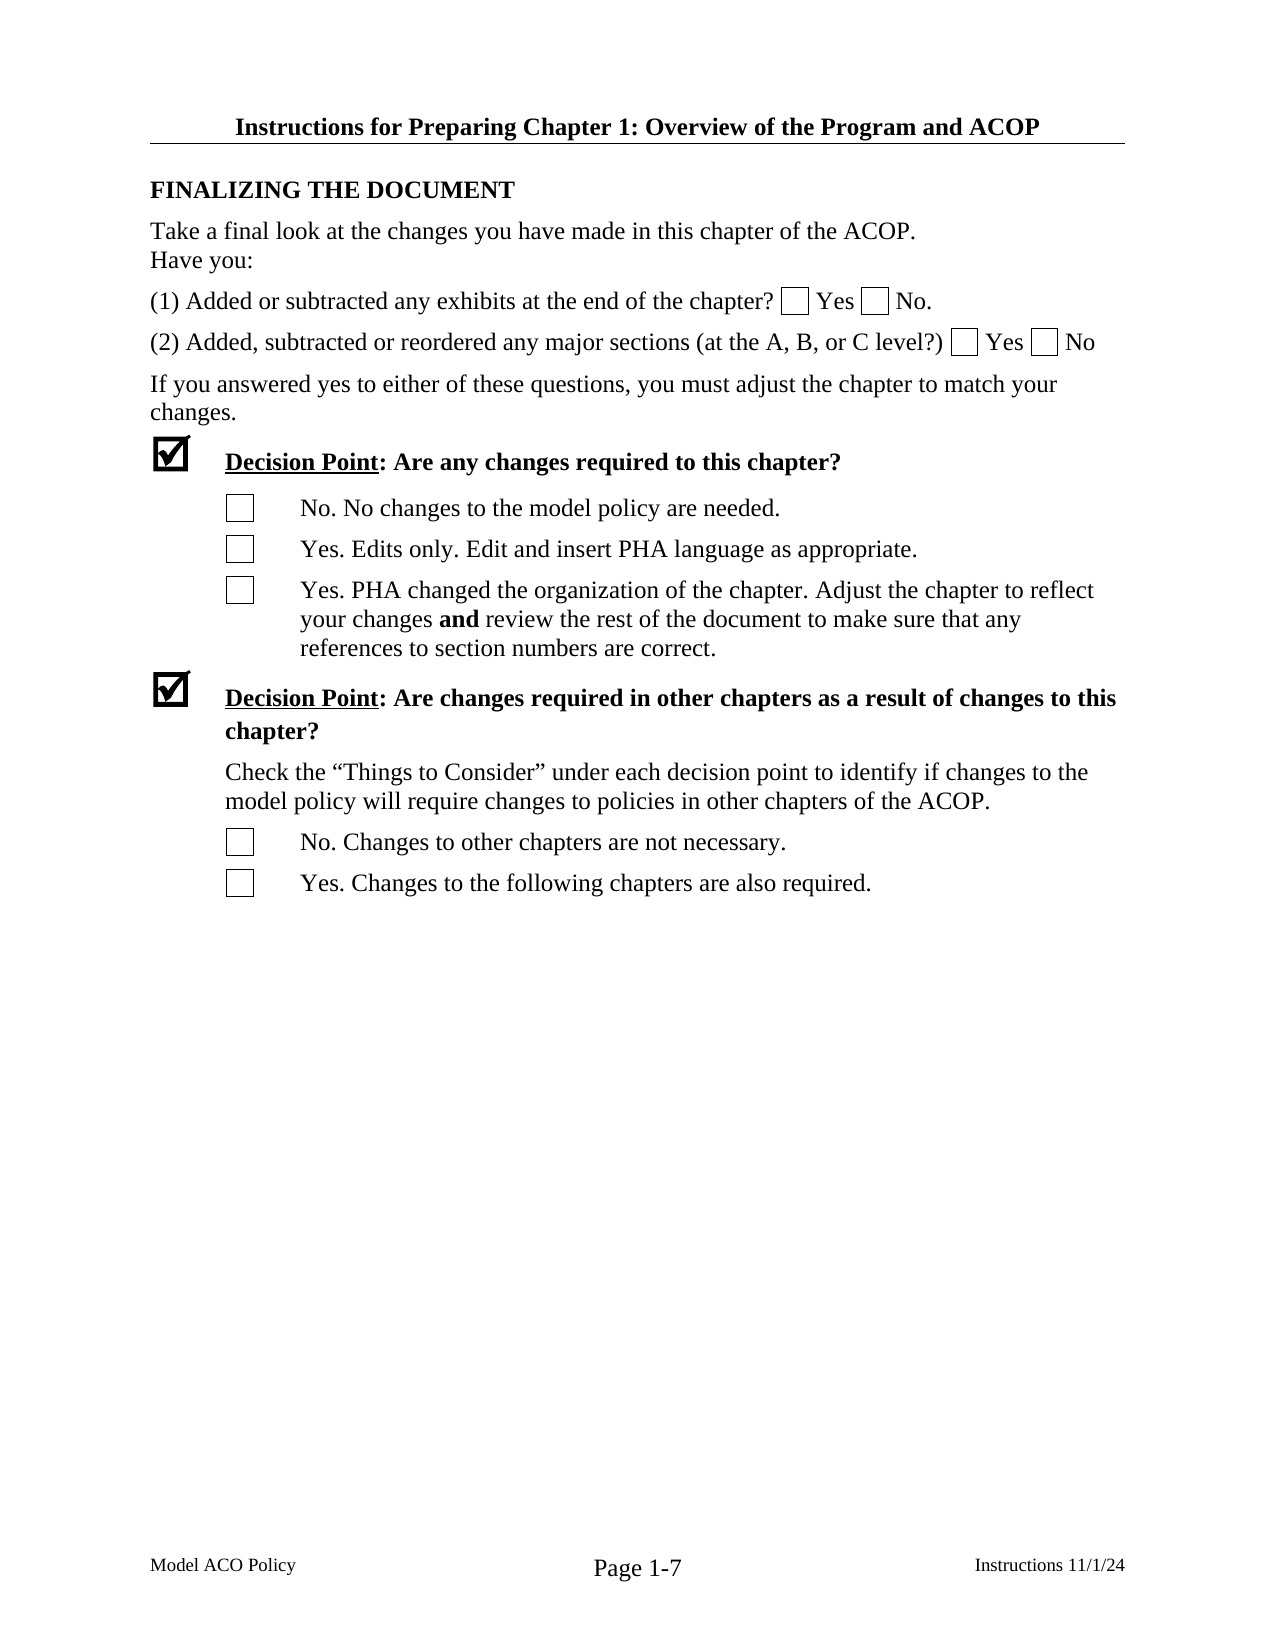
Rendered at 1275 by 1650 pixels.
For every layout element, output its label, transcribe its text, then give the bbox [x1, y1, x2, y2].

text Yes. PHA changed the organization of the chapter. Adjust the chapter to reflect your changes and review the rest of the document to make sure that any references to section numbers are correct. [225, 575, 1125, 662]
text No. Changes to other chapters are not necessary. [225, 827, 1125, 856]
text Yes. Changes to the following chapters are also required. [225, 868, 1125, 897]
text Take a final look at the changes you have made in this chapter of the ACOP. Have you: [150, 216, 1125, 274]
text Decision Point: Are any changes required to this chapter? [150, 439, 1125, 480]
text Check the “Things to Consider” under each decision point to identify if changes to the model policy will require changes to policies in other chapters of the ACOP. [225, 757, 1125, 814]
text FINALIZING THE DOCUMENT [150, 175, 1125, 204]
text No. No changes to the model policy are needed. [225, 493, 1125, 522]
text Yes. Edits only. Edit and insert PHA language as appropriate. [225, 534, 1125, 563]
text If you answered yes to either of these questions, you must adjust the chapter to match your changes. [150, 369, 1125, 426]
text (1) Added or subtracted any exhibits at the end of the chapter? Yes No. [150, 286, 1125, 315]
text Decision Point: Are changes required in other chapters as a result of changes to this chapter? [150, 674, 1125, 744]
text (2) Added, subtracted or reordered any major sections (at the A, B, or C level?) Yes No [150, 327, 1125, 356]
